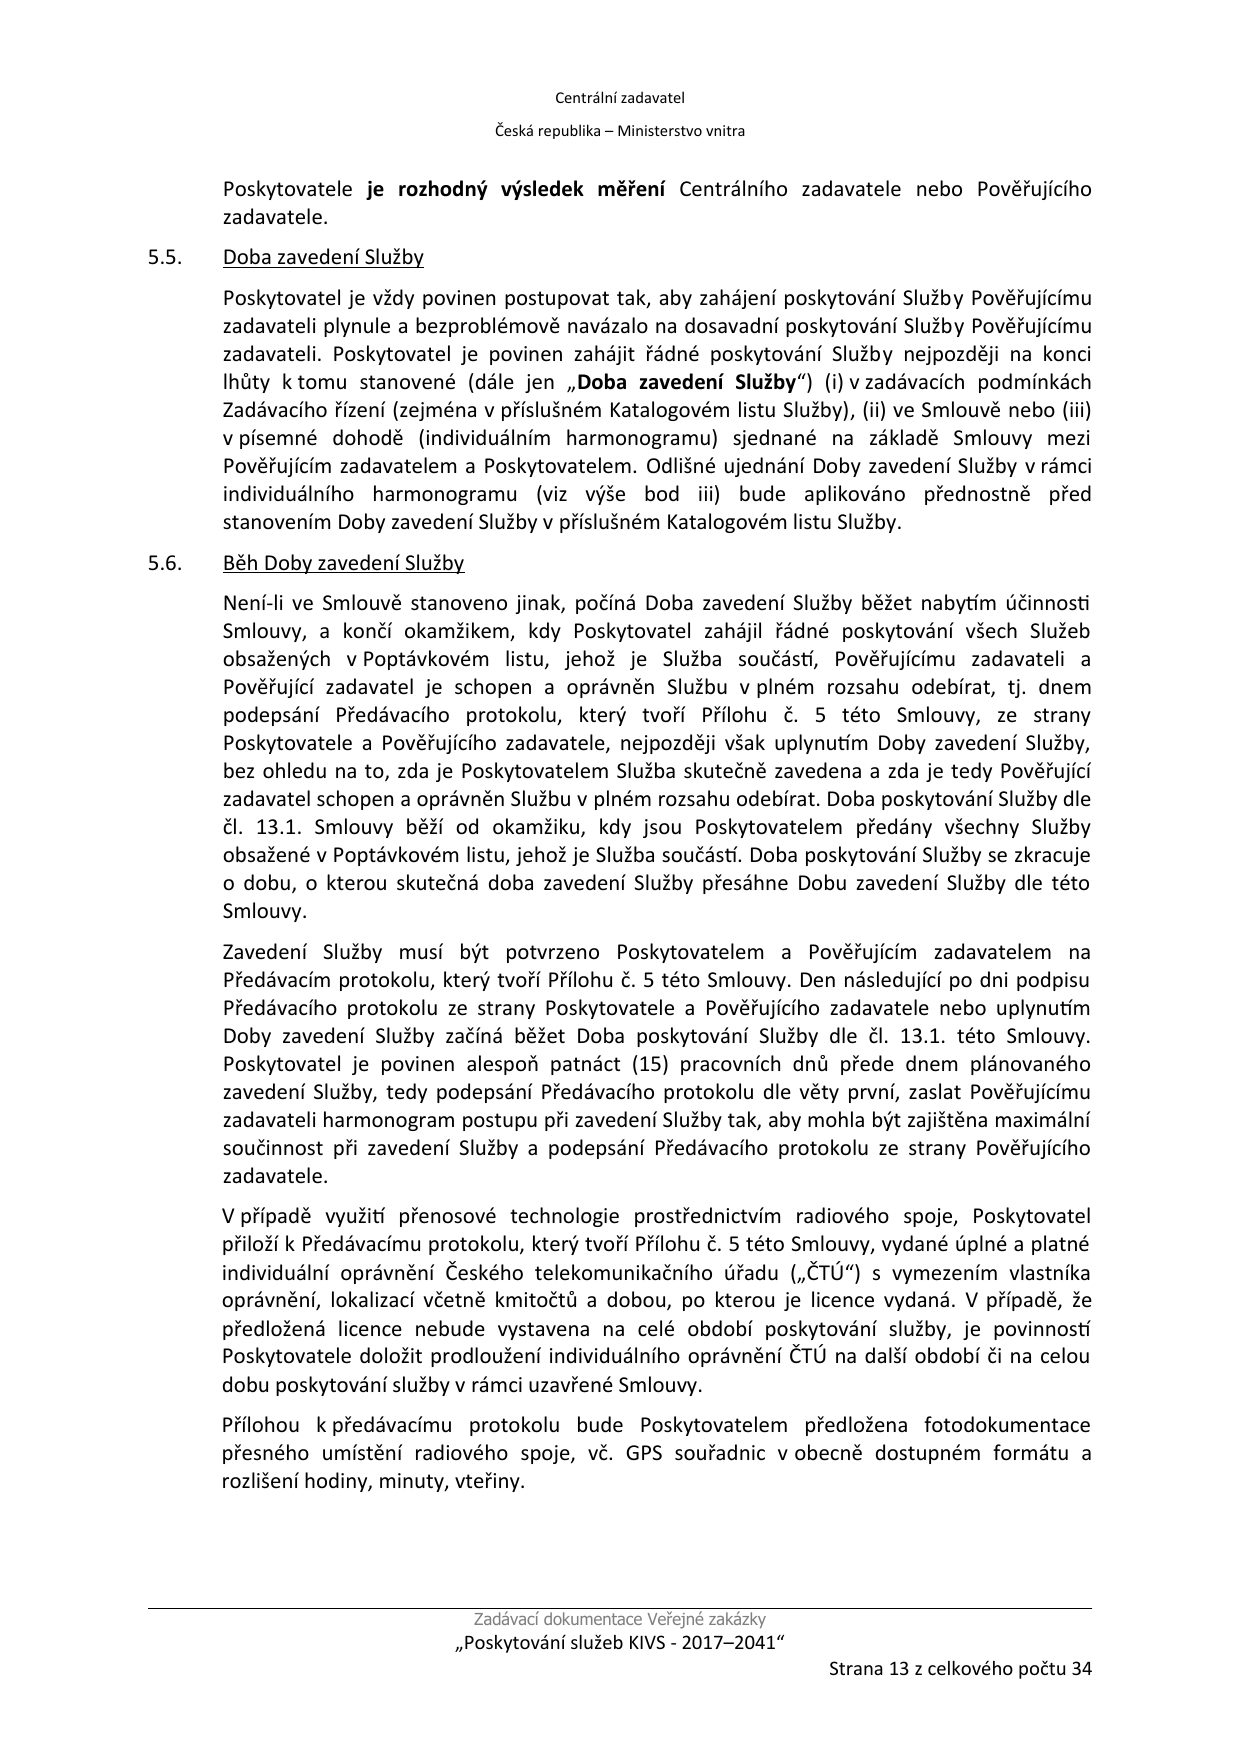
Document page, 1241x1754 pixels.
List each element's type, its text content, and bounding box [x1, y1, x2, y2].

text Není-li ve Smlouvě stanoveno jinak, počíná Doba zavedení Služby běžet nabytím účinnosti Smlouvy, a končí okamžikem, kdy Poskytovatel zahájil řádné poskytování všech Služeb obsažených v Poptávkovém listu, jehož je Služba součástí, Pověřujícímu zadavateli a Pověřující zadavatel je schopen a oprávněn Službu v plném rozsahu odebírat, tj. dnem podepsání Předávacího protokolu, který tvoří Přílohu č. 5 této Smlouvy, ze strany Poskytovatele a Pověřujícího zadavatele, nejpozději však uplynutím Doby zavedení Služby, bez ohledu na to, zda je Poskytovatelem Služba skutečně zavedena a zda je tedy Pověřující zadavatel schopen a oprávněn Službu v plném rozsahu odebírat. Doba poskytování Služby dle čl. 13.1. Smlouvy běží od okamžiku, kdy jsou Poskytovatelem předány všechny Služby obsažené v Poptávkovém listu, jehož je Služba součástí. Doba poskytování Služby se zkracuje o dobu, o kterou skutečná doba zavedení Služby přesáhne Dobu zavedení Služby dle této Smlouvy. [223, 588, 1092, 924]
text Zavedení Služby musí být potvrzeno Poskytovatelem a Pověřujícím zadavatelem na Předávacím protokolu, který tvoří Přílohu č. 5 této Smlouvy. Den následující po dni podpisu Předávacího protokolu ze strany Poskytovatele a Pověřujícího zadavatele nebo uplynutím Doby zavedení Služby začíná běžet Doba poskytování Služby dle čl. 13.1. této Smlouvy. Poskytovatel je povinen alespoň patnáct (15) pracovních dnů přede dnem plánovaného zavedení Služby, tedy podepsání Předávacího protokolu dle věty první, zaslat Pověřujícímu zadavateli harmonogram postupu při zavedení Služby tak, aby mohla být zajištěna maximální součinnost při zavedení Služby a podepsání Předávacího protokolu ze strany Pověřujícího zadavatele. [223, 937, 1092, 1189]
text Běh Doby zavedení Služby [148, 548, 1092, 576]
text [223, 174, 1092, 230]
text V případě využití přenosové technologie prostřednictvím radiového spoje, Poskytovatel přiloží k Předávacímu protokolu, který tvoří Přílohu č. 5 této Smlouvy, vydané úplné a platné individuální oprávnění Českého telekomunikačního úřadu („ČTÚ“) s vymezením vlastníka oprávnění, lokalizací včetně kmitočtů a dobou, po kterou je licence vydaná. V případě, že předložená licence nebude vystavena na celé období poskytování služby, je povinností Poskytovatele doložit prodloužení individuálního oprávnění ČTÚ na další období či na celou dobu poskytování služby v rámci uzavřené Smlouvy. [222, 1202, 1092, 1398]
text Přílohou k předávacímu protokolu bude Poskytovatelem předložena fotodokumentace přesného umístění radiového spoje, vč. GPS souřadnic v obecně dostupném formátu a rozlišení hodiny, minuty, vteřiny. [221, 1410, 1092, 1494]
list Poskytovatel je vždy povinen postupovat tak, aby zahájení poskytování Služby Pověřujícímu zadavateli plynule a bezproblémově navázalo na dosavadní poskytování Služby Pověřujícímu zadavateli. Poskytovatel je povinen zahájit řádné poskytování Služby nejpozději na konci lhůty k tomu stanovené (dále jen „Doba zavedení Služby“) (i) v zadávacích podmínkách Zadávacího řízení (zejména v příslušném Katalogovém listu Služby), (ii) ve Smlouvě nebo (iii) v písemné dohodě (individuálním harmonogramu) sjednané na základě Smlouvy mezi Pověřujícím zadavatelem a Poskytovatelem. Odlišné ujednání Doby zavedení Služby v rámci individuálního harmonogramu (viz výše bod iii) bude aplikováno přednostně před stanovením Doby zavedení Služby v příslušném Katalogovém listu Služby. [223, 283, 1092, 535]
text Doba zavedení Služby [148, 242, 1092, 270]
